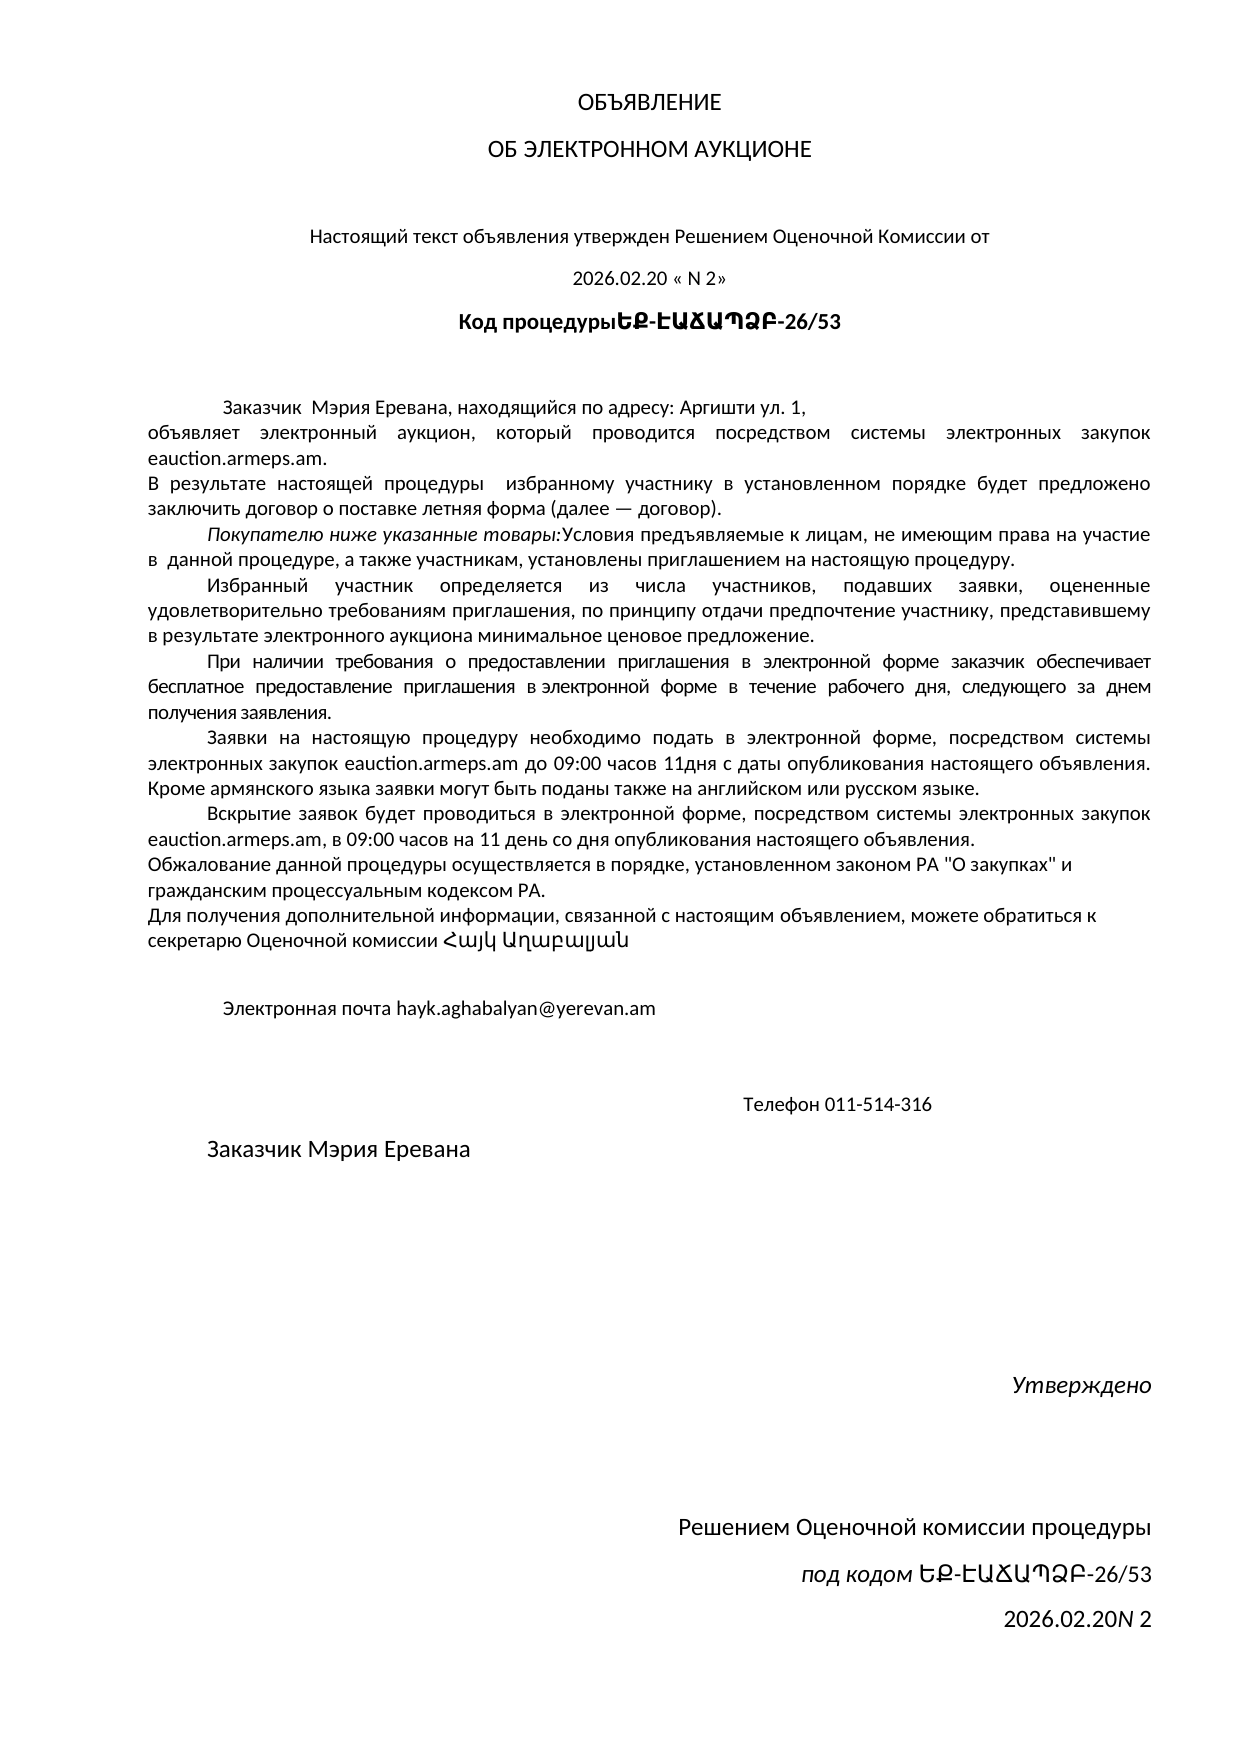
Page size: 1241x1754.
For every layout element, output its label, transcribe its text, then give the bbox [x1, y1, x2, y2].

text ОБ ЭЛЕКТРОННОМ АУКЦИОНЕ [148, 134, 1152, 164]
text В результате настоящей процедуры избранному участнику в установленном порядке будет предложено заключить договор о поставке летняя форма (далее — договор). [148, 470, 1152, 521]
text Заказчик Мэрия Еревана [148, 1133, 1152, 1164]
text 2026.02.20 « N 2» [148, 265, 1152, 290]
text Электронная почта hayk.aghabalyan@yerevan.am [148, 995, 1152, 1021]
text Избранный участник определяется из числа участников, подавших заявки, оцененные удовлетворительно требованиям приглашения, по принципу отдачи предпочтение участнику, представившему в результате электронного аукциона минимальное ценовое предложение. [148, 572, 1152, 648]
text Обжалование данной процедуры осуществляется в порядке, установленном законом РА "О закупках" и гражданским процессуальным кодексом РА. [148, 851, 1152, 902]
text Утверждено [148, 1369, 1152, 1399]
text Настоящий текст объявления утвержден Решением Оценочной Комиссии от [148, 223, 1152, 248]
text Вскрытие заявок будет проводиться в электронной форме, посредством системы электронных закупок eauction.armeps.am, в 09:00 часов на 11 день со дня опубликования настоящего объявления. [148, 801, 1152, 851]
text При наличии требования о предоставлении приглашения в электронной форме заказчик обеспечивает бесплатное предоставление приглашения в электронной форме в течение рабочего дня, следующего за днем получения заявления. [148, 648, 1152, 724]
text Заявки на настоящую процедуру необходимо подать в электронной форме, посредством системы электронных закупок eauction.armeps.am до 09:00 часов 11дня с даты опубликования настоящего объявления. Кроме армянского языка заявки могут быть поданы также на английском или русском языке. [148, 724, 1152, 801]
text Телефон 011-514-316 [325, 1037, 1152, 1116]
text под кодом ԵՔ-ԷԱՃԱՊՁԲ-26/53 2026.02.20 N 2 [148, 1558, 1152, 1634]
text Решением Оценочной комиссии процедуры [148, 1511, 1152, 1541]
text объявляет электронный аукцион, который проводится посредством системы электронных закупок eauction.armeps.am. [148, 419, 1152, 470]
text Код процедурыԵՔ-ԷԱՃԱՊՁԲ-26/53 [148, 307, 1152, 335]
text Покупателю ниже указанные товары:Условия предъявляемые к лицам, не имеющим права на участие в данной процедуре, а также участникам, установлены приглашением на настоящую процедуру. [148, 521, 1152, 572]
text Заказчик Мэрия Еревана, находящийся по адресу: Аргишти ул. 1, [148, 394, 1152, 419]
text Для получения дополнительной информации, связанной с настоящим объявлением, можете обратиться к секретарю Оценочной комиссии Հայկ Աղաբալյան [148, 902, 1152, 953]
text ОБЪЯВЛЕНИЕ [148, 86, 1152, 117]
